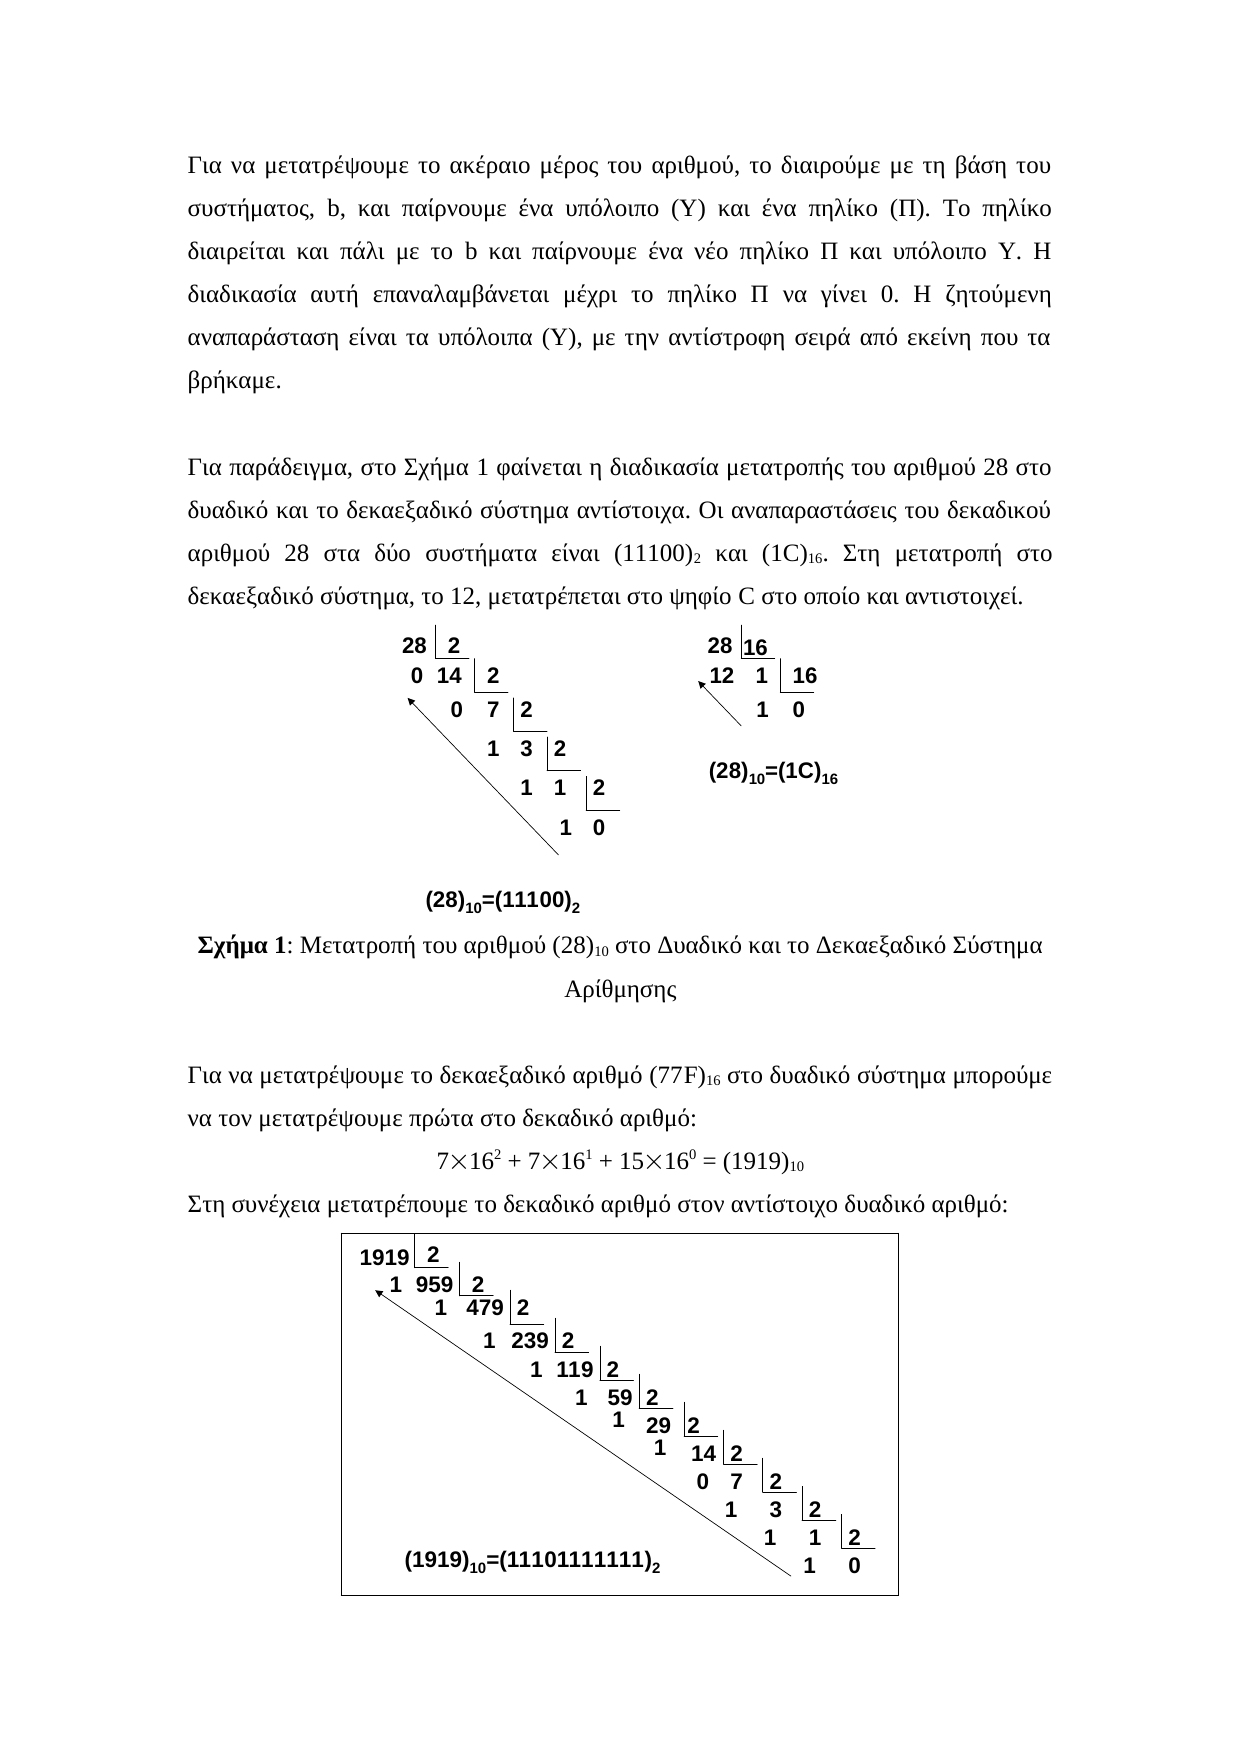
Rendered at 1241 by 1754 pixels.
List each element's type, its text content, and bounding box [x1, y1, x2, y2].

text Για να μετατρέψουμε το ακέραιο μέρος του αριθμού, το διαιρούμε με τη βάση του συστήματος, b, και παίρνουμε ένα υπόλοιπο (Υ) και ένα πηλίκο (Π). Το πηλίκο διαιρείται και πάλι με το b και παίρνουμε ένα νέο πηλίκο Π και υπόλοιπο Υ. Η διαδικασία αυτή επαναλαμβάνεται μέχρι το πηλίκο Π να γίνει 0. Η ζητούμενη αναπαράσταση είναι τα υπόλοιπα (Υ), με την αντίστροφη σειρά από εκείνη που τα βρήκαμε. [187, 150, 1053, 394]
text Για να μετατρέψουμε το δεκαεξαδικό αριθμό (77F)16 στο δυαδικό σύστημα μπορούμε να τον μετατρέψουμε πρώτα στο δεκαδικό αριθμό: [187, 1060, 1053, 1132]
text Σχήμα 1: Μετατροπή του αριθμού (28)10 στο Δυαδικό και το Δεκαεξαδικό Σύστημα Αρίθμησης [187, 931, 1053, 1002]
table_header [342, 1234, 898, 1595]
text Για παράδειγμα, στο Σχήμα 1 φαίνεται η διαδικασία μετατροπής του αριθμού 28 στο δυαδικό και το δεκαεξαδικό σύστημα αντίστοιχα. Οι αναπαραστάσεις του δεκαδικού αριθμού 28 στα δύο συστήματα είναι (11100)2 και (1C)16. Στη μετατροπή στο δεκαεξαδικό σύστημα, το 12, μετατρέπεται στο ψηφίο C στο οποίο και αντιστοιχεί. [187, 452, 1053, 610]
text 7162 + 7161 + 15160 = (1919)10 [187, 1146, 1053, 1175]
text Στη συνέχεια μετατρέπουμε το δεκαδικό αριθμό στον αντίστοιχο δυαδικό αριθμό: [187, 1189, 1053, 1218]
